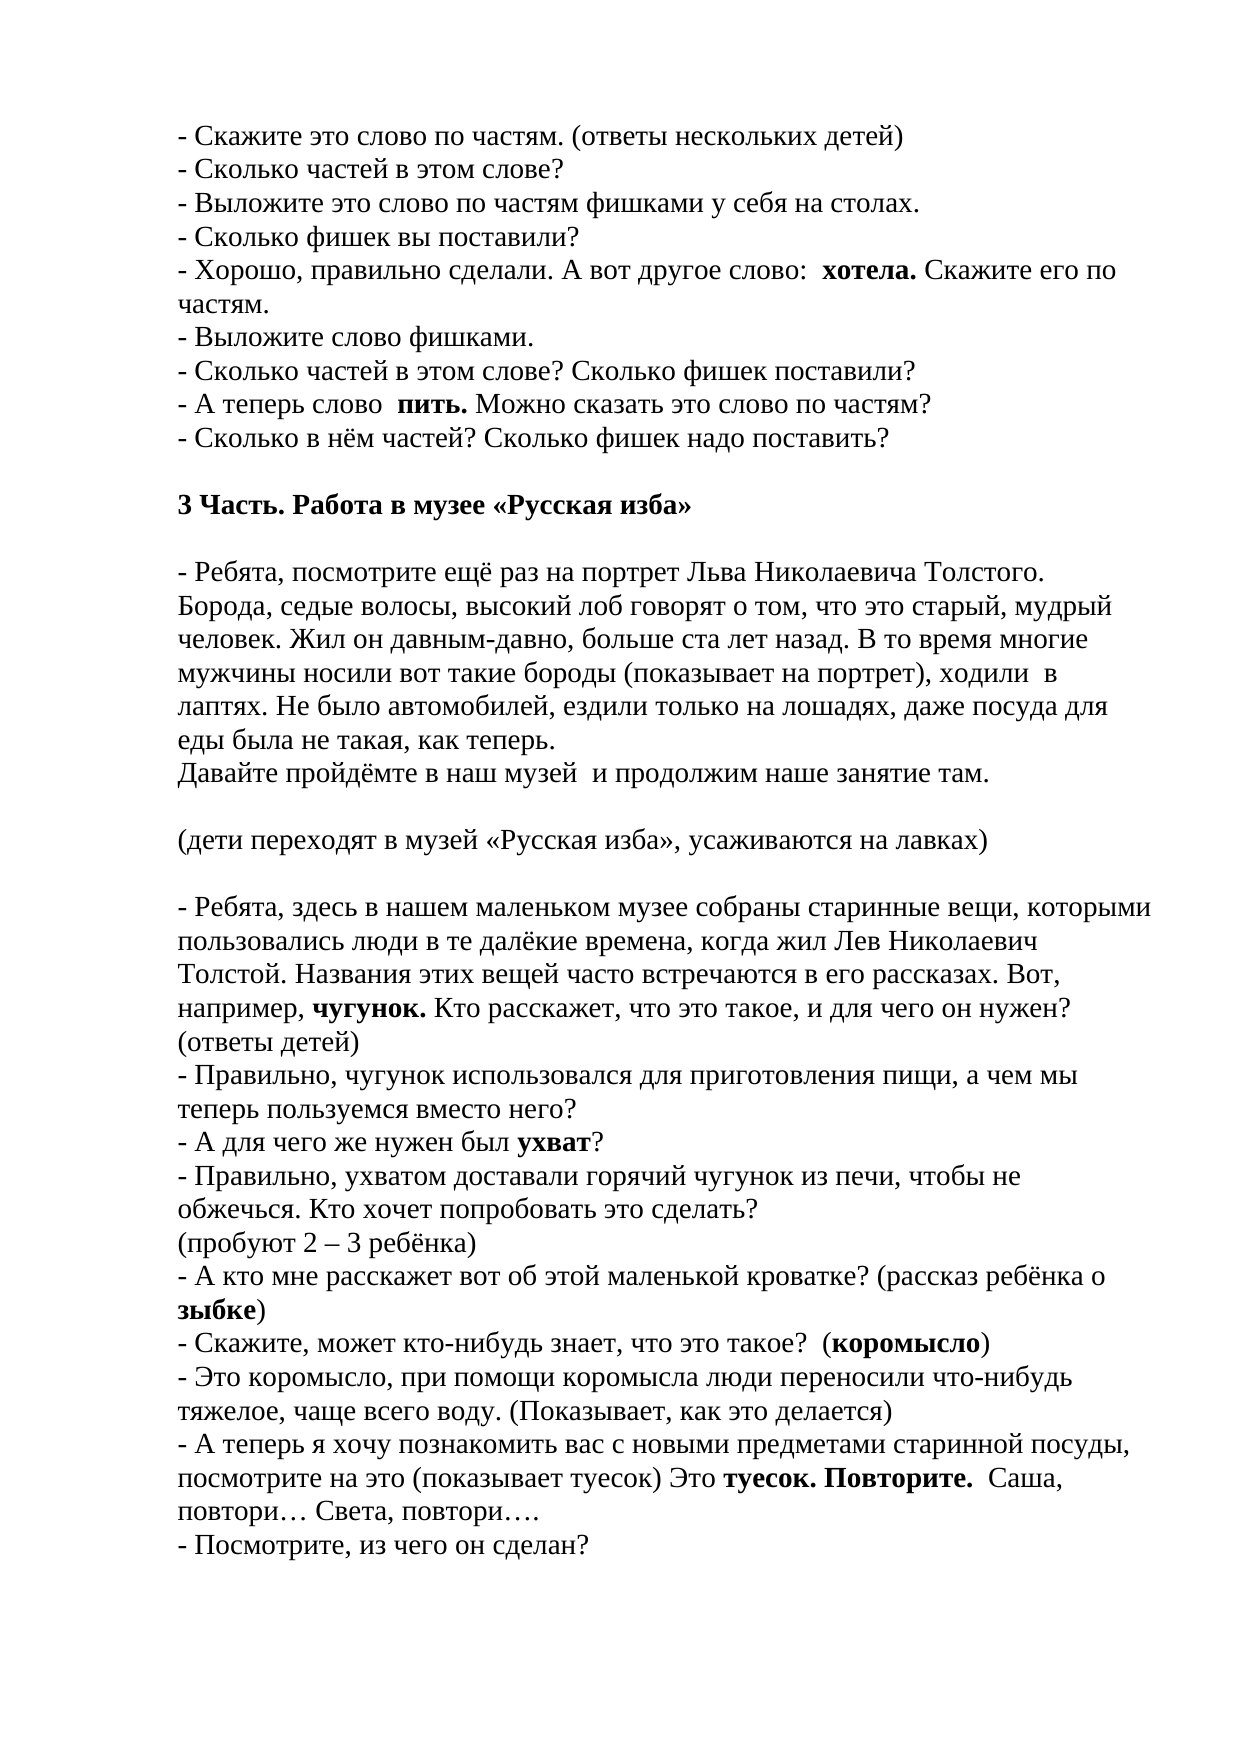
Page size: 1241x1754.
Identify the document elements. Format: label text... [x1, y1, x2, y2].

text - Ребята, здесь в нашем маленьком музее собраны старинные вещи, которыми пользовались люди в те далёкие времена, когда жил Лев Николаевич Толстой. Названия этих вещей часто встречаются в его рассказах. Вот, например, чугунок. Кто расскажет, что это такое, и для чего он нужен? [177, 889, 1152, 1024]
text 3 Часть. Работа в музее «Русская изба» [177, 487, 1152, 521]
text - Сколько частей в этом слове? [177, 152, 1152, 185]
text (ответы детей) [177, 1024, 1152, 1057]
text - Правильно, чугунок использовался для приготовления пищи, а чем мы теперь пользуемся вместо него? [177, 1057, 1152, 1124]
text - Сколько фишек вы поставили? [177, 219, 1152, 252]
text - Хорошо, правильно сделали. А вот другое слово: хотела. Скажите его по частям. [177, 252, 1152, 319]
text - А теперь слово пить. Можно сказать это слово по частям? [177, 386, 1152, 420]
text - А кто мне расскажет вот об этой маленькой кроватке? (рассказ ребёнка о зыбке) [177, 1258, 1152, 1326]
text - Сколько в нём частей? Сколько фишек надо поставить? [177, 420, 1152, 453]
text - Это коромысло, при помощи коромысла люди переносили что-нибудь тяжелое, чаще всего воду. (Показывает, как это делается) [177, 1359, 1152, 1426]
text (пробуют 2 – 3 ребёнка) [177, 1225, 1152, 1258]
text - Выложите это слово по частям фишками у себя на столах. [177, 185, 1152, 219]
text - Скажите, может кто-нибудь знает, что это такое? (коромысло) [177, 1326, 1152, 1359]
text - Выложите слово фишками. [177, 319, 1152, 353]
text (дети переходят в музей «Русская изба», усаживаются на лавках) [177, 822, 1152, 856]
text - А теперь я хочу познакомить вас с новыми предметами старинной посуды, посмотрите на это (показывает туесок) Это туесок. Повторите. Саша, повтори… Света, повтори…. [177, 1426, 1152, 1527]
text - Правильно, ухватом доставали горячий чугунок из печи, чтобы не обжечься. Кто хочет попробовать это сделать? [177, 1158, 1152, 1225]
text Борода, седые волосы, высокий лоб говорят о том, что это старый, мудрый человек. Жил он давным-давно, больше ста лет назад. В то время многие мужчины носили вот такие бороды (показывает на портрет), ходили в лаптях. Не было автомобилей, ездили только на лошадях, даже посуда для еды была не такая, как теперь. [177, 588, 1152, 755]
text - А для чего же нужен был ухват? [177, 1124, 1152, 1158]
text - Посмотрите, из чего он сделан? [177, 1527, 1152, 1560]
text - Скажите это слово по частям. (ответы нескольких детей) [177, 118, 1152, 152]
text - Ребята, посмотрите ещё раз на портрет Льва Николаевича Толстого. [177, 554, 1152, 588]
text Давайте пройдёмте в наш музей и продолжим наше занятие там. [177, 755, 1152, 789]
text - Сколько частей в этом слове? Сколько фишек поставили? [177, 353, 1152, 386]
